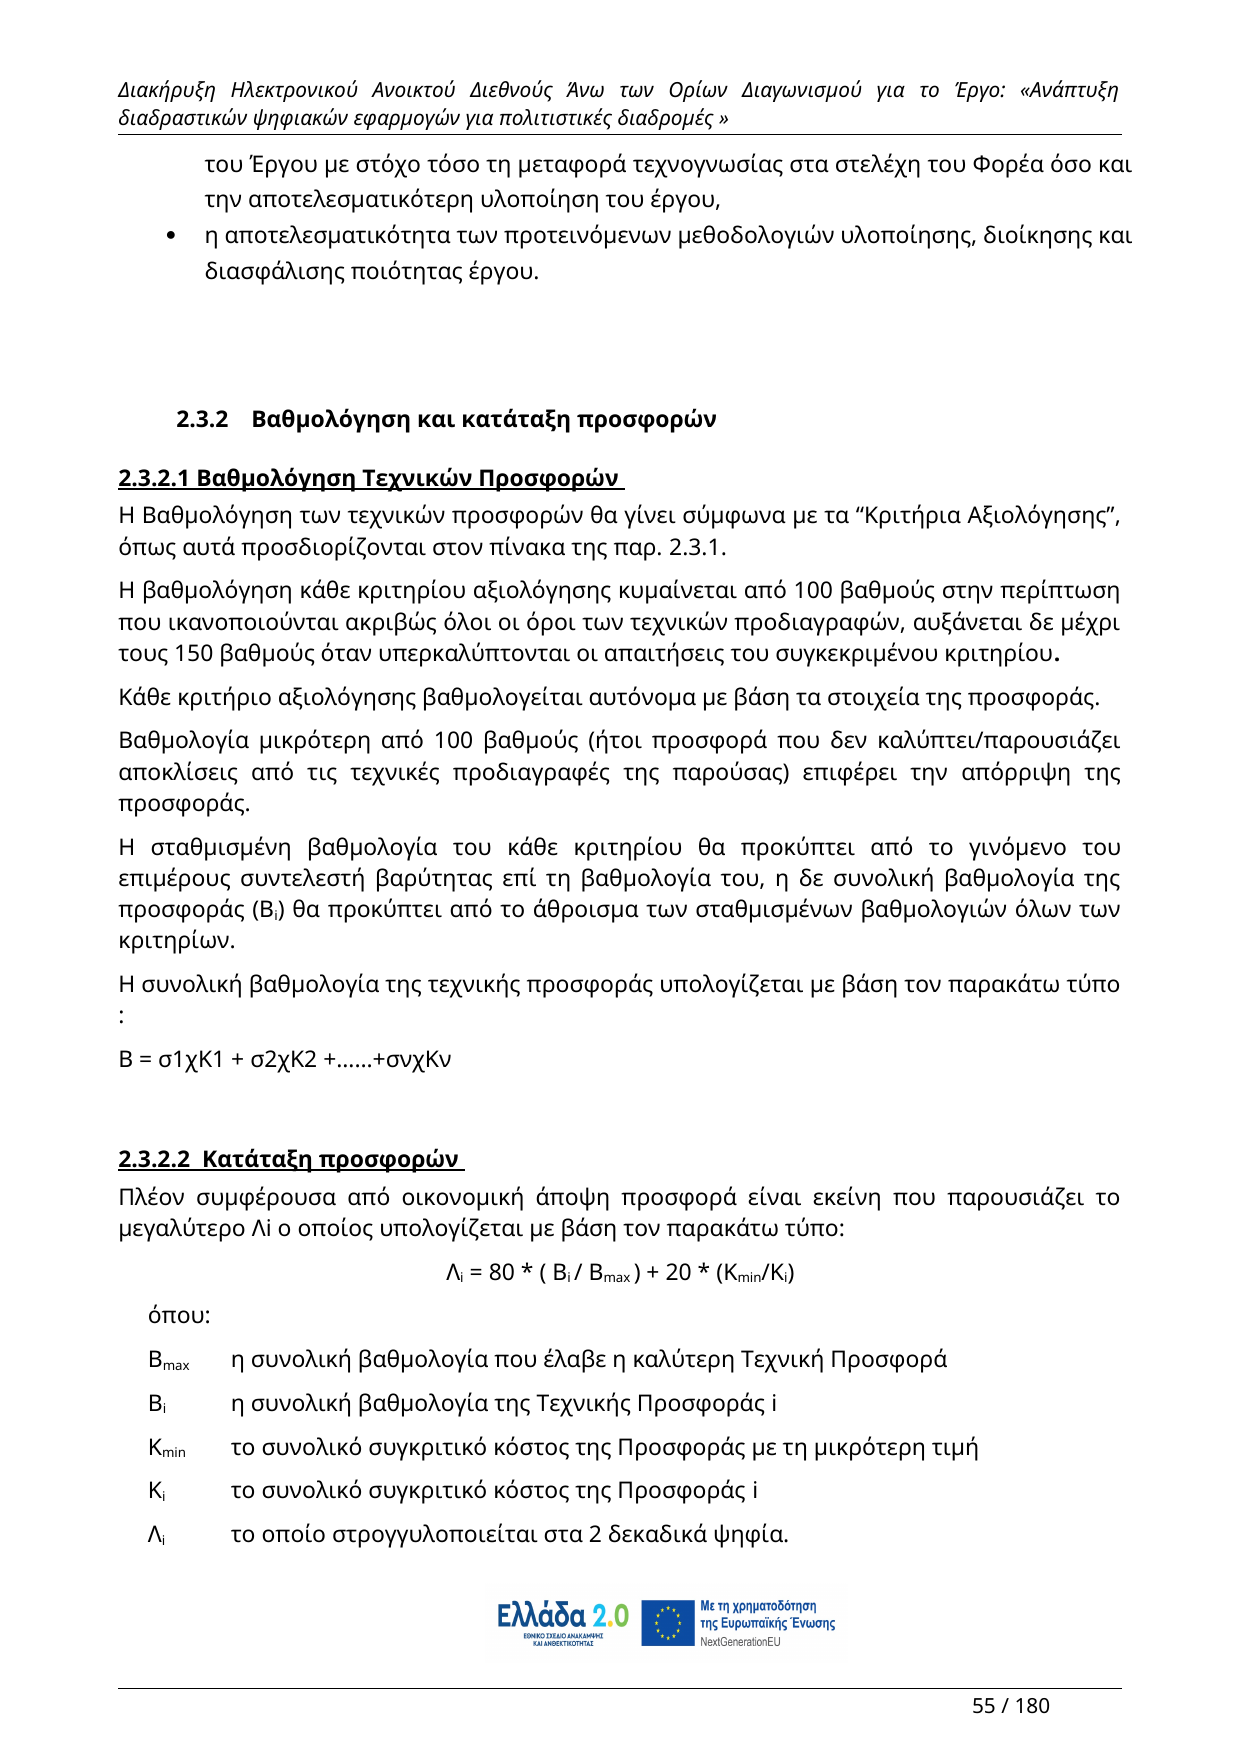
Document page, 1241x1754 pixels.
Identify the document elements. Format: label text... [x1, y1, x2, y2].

text Λi το οποίο στρογγυλοποιείται στα 2 δεκαδικά ψηφία. [148, 1518, 1122, 1549]
text Βmax η συνολική βαθμολογία που έλαβε η καλύτερη Τεχνική Προσφορά [148, 1343, 1122, 1374]
subtitle 2.3.2.2 Κατάταξη προσφορών [118, 1143, 1122, 1174]
text Βαθμολογία μικρότερη από 100 βαθμούς (ήτοι προσφορά που δεν καλύπτει/παρουσιάζει αποκλίσεις από τις τεχνικές προδιαγραφές της παρούσας) επιφέρει την απόρριψη της προσφοράς. [118, 724, 1122, 818]
text Β = σ1χΚ1 + σ2χΚ2 +……+σνχΚν [118, 1043, 1122, 1074]
subtitle 2.3.2.1 Βαθμολόγηση Τεχνικών Προσφορών [118, 462, 1122, 493]
text Βi η συνολική βαθμολογία της Τεχνικής Προσφοράς i [148, 1387, 1122, 1418]
text Η βαθμολόγηση κάθε κριτηρίου αξιολόγησης κυμαίνεται από 100 βαθμούς στην περίπτωση που ικανοποιούνται ακριβώς όλοι οι όροι των τεχνικών προδιαγραφών, αυξάνεται δε μέχρι τους 150 βαθμούς όταν υπερκαλύπτονται οι απαιτήσεις του συγκεκριμένου κριτηρίου. [118, 574, 1122, 668]
text Η συνολική βαθμολογία της τεχνικής προσφοράς υπολογίζεται με βάση τον παρακάτω τύπο : [118, 968, 1122, 1030]
text Κάθε κριτήριο αξιολόγησης βαθμολογείται αυτόνομα με βάση τα στοιχεία της προσφοράς. [118, 680, 1122, 712]
subtitle Βαθμολόγηση και κατάταξη προσφορών [176, 403, 1122, 434]
text Λi = 80 * ( Βi / Βmax ) + 20 * (Kmin/Ki) [118, 1255, 1122, 1287]
picture [485, 1583, 848, 1663]
text Kmin το συνολικό συγκριτικό κόστος της Προσφοράς με τη μικρότερη τιμή [148, 1430, 1122, 1462]
text Κi το συνολικό συγκριτικό κόστος της Προσφοράς i [148, 1474, 1122, 1505]
text Η Βαθμολόγηση των τεχνικών προσφορών θα γίνει σύμφωνα με τα “Κριτήρια Αξιολόγησης”, όπως αυτά προσδιορίζονται στον πίνακα της παρ. 2.3.1. [118, 499, 1122, 562]
text Η σταθμισμένη βαθμολογία του κάθε κριτηρίου θα προκύπτει από το γινόμενο του επιμέρους συντελεστή βαρύτητας επί τη βαθμολογία του, η δε συνολική βαθμολογία της προσφοράς (Βi) θα προκύπτει από το άθροισμα των σταθμισμένων βαθμολογιών όλων των κριτηρίων. [118, 830, 1122, 955]
text όπου: [148, 1299, 1122, 1330]
text Πλέον συμφέρουσα από οικονομική άποψη προσφορά είναι εκείνη που παρουσιάζει το μεγαλύτερο Λi ο οποίος υπολογίζεται με βάση τον παρακάτω τύπο: [118, 1180, 1122, 1243]
